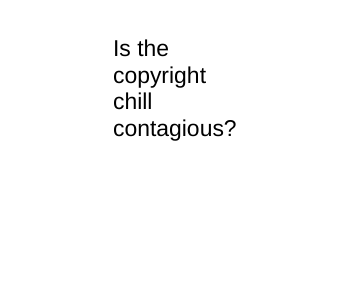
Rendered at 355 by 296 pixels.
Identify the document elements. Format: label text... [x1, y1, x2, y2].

text Is the copyright chill contagious? [113, 35, 242, 141]
